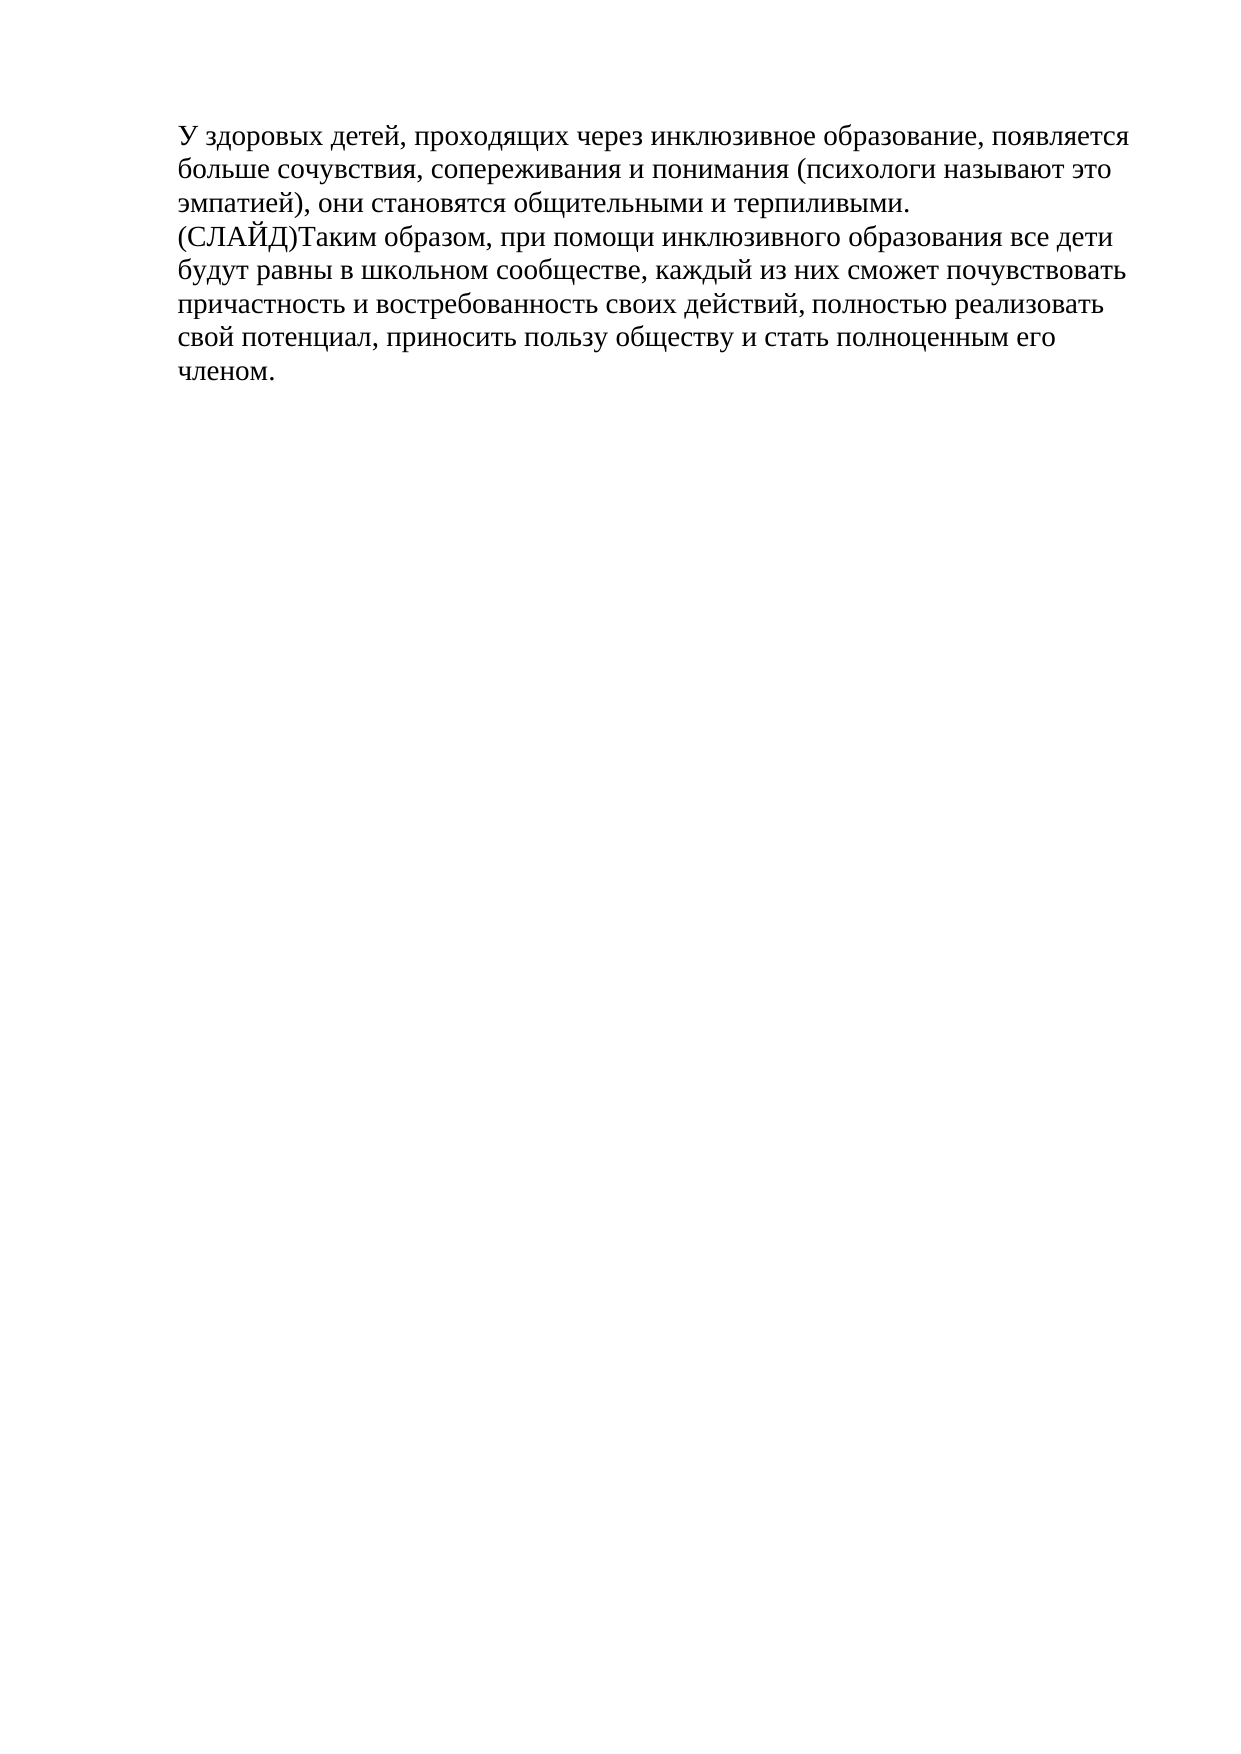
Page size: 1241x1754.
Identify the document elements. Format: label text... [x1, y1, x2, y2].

text (СЛАЙД)Таким образом, при помощи инклюзивного образования все дети будут равны в школьном сообществе, каждый из них сможет почувствовать причастность и востребованность своих действий, полностью реализовать свой потенциал, приносить пользу обществу и стать полноценным его членом. [177, 219, 1152, 386]
text У здоровых детей, проходящих через инклюзивное образование, появляется больше сочувствия, сопереживания и понимания (психологи называют это эмпатией), они становятся общительными и терпиливыми. [177, 118, 1152, 219]
